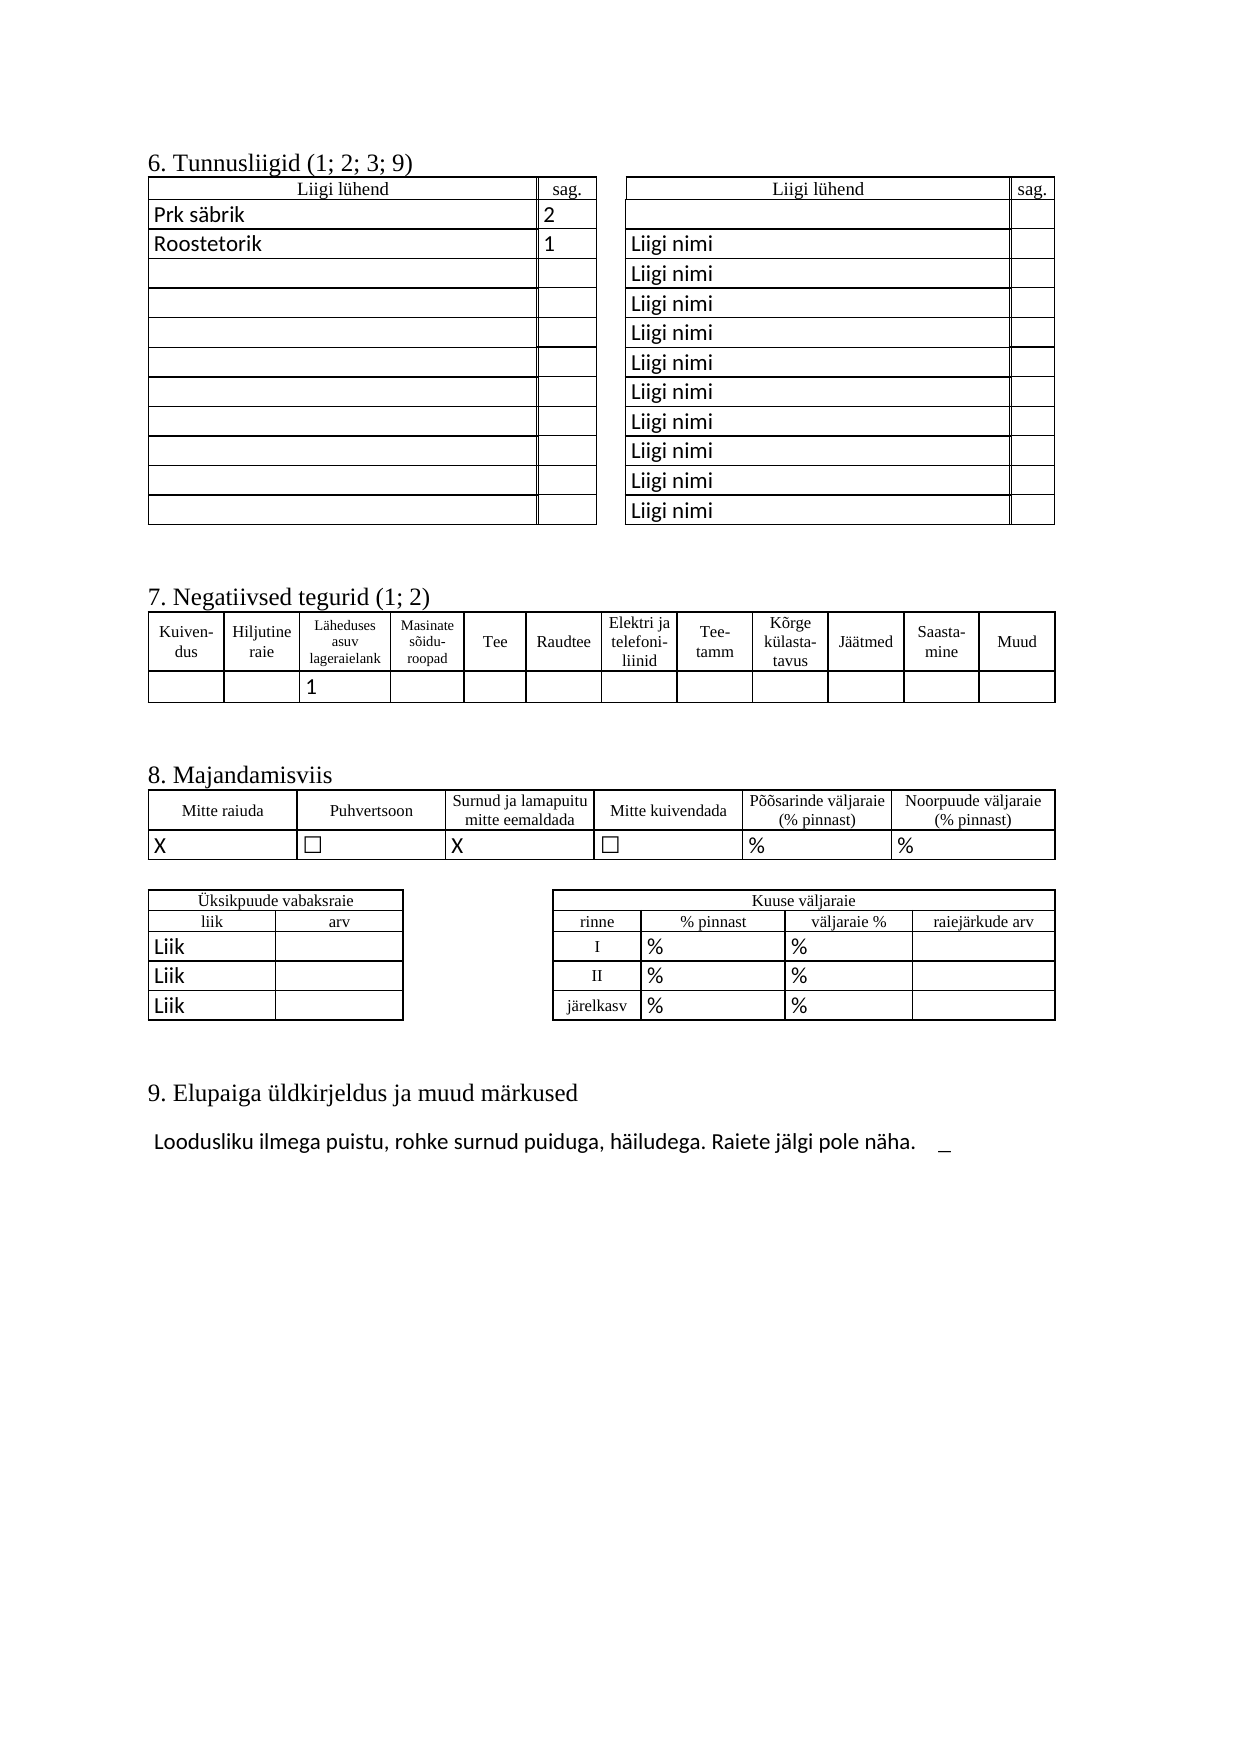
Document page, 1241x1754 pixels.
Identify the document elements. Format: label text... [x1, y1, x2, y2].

table_cell [595, 831, 742, 859]
table_cell [149, 230, 536, 258]
table_cell [1012, 377, 1054, 406]
table_cell [465, 672, 525, 701]
table_cell [753, 672, 827, 701]
table_cell [829, 672, 903, 701]
table_header Saasta-mine [905, 613, 978, 670]
table_cell [905, 672, 978, 701]
table_cell [597, 258, 625, 287]
table_header sag. [1012, 178, 1054, 199]
table_cell [786, 962, 912, 990]
table_cell [913, 962, 1054, 990]
table_header Liigi lühend [149, 178, 536, 199]
table_cell [539, 318, 596, 346]
table_header Tee-tamm [678, 613, 752, 670]
table_header Masinate sõidu-roopad [391, 613, 463, 670]
table_cell [276, 991, 402, 1019]
table_cell [1012, 495, 1054, 524]
table_header Üksikpuude vabaksraie [149, 891, 402, 910]
table_cell [678, 672, 752, 701]
table_cell raiejärkude arv [913, 911, 1054, 931]
table_cell [149, 318, 536, 346]
table_cell [786, 932, 912, 960]
table_header Surnud ja lamapuitu mitte eemaldada [446, 791, 593, 829]
table_header [404, 889, 552, 1019]
table_header Liigi lühend [627, 178, 1009, 199]
table_cell [149, 348, 536, 376]
table_cell liik [149, 911, 275, 931]
table_cell [298, 831, 445, 859]
table_cell [642, 991, 784, 1019]
table_cell [1012, 229, 1054, 258]
table_cell [597, 435, 625, 465]
table_cell [980, 672, 1054, 701]
table_cell [527, 672, 601, 701]
table_cell [786, 991, 912, 1019]
table_cell [446, 831, 593, 859]
table_header Raudtee [527, 613, 601, 670]
table_cell [1012, 466, 1054, 494]
table_cell [149, 437, 536, 465]
table_cell [602, 672, 676, 701]
table_cell [626, 466, 1009, 494]
table_cell rinne [554, 911, 640, 931]
text _ [148, 1126, 1093, 1155]
table_header Kuuse väljaraie [554, 891, 1054, 910]
table_cell [149, 991, 275, 1019]
table_cell [149, 200, 536, 228]
table_cell [539, 259, 596, 287]
table_header Kuiven-dus [149, 613, 223, 670]
table_cell [626, 437, 1009, 465]
table_cell [626, 230, 1009, 258]
table_cell [539, 466, 596, 494]
table_cell [642, 962, 784, 990]
table_cell väljaraie % [786, 911, 912, 931]
table_cell [597, 376, 625, 406]
table_cell [626, 407, 1009, 435]
table_cell arv [276, 911, 402, 931]
table_header Mitte raiuda [149, 791, 296, 829]
table_header Noorpuude väljaraie (% pinnast) [892, 791, 1054, 829]
table_header Elektri ja telefoni-liinid [602, 613, 676, 670]
table_header Hiljutine raie [225, 613, 299, 670]
table_cell [149, 259, 536, 287]
table_cell [149, 932, 275, 960]
table_cell % pinnast [642, 911, 784, 931]
text 6. Tunnusliigid (1; 2; 3; 9) [148, 148, 1093, 176]
table_cell [539, 348, 596, 376]
table_cell [149, 496, 536, 524]
table_header Muud [980, 613, 1054, 670]
table_cell [276, 932, 402, 960]
table_cell [913, 991, 1054, 1019]
table_header Läheduses asuv lageraielank [300, 613, 390, 670]
table_cell [743, 831, 891, 859]
table_cell [149, 831, 296, 859]
table_cell [626, 496, 1009, 524]
table_cell [1012, 436, 1054, 465]
table_cell [1012, 348, 1054, 376]
table_cell [149, 962, 275, 990]
table_cell [597, 199, 625, 228]
table_cell [626, 289, 1009, 317]
table_cell [1012, 259, 1054, 287]
table_cell [626, 318, 1009, 346]
table_header Tee [465, 613, 525, 670]
table_cell [626, 200, 1009, 228]
table_cell [597, 465, 625, 494]
text 8. Majandamisviis [148, 761, 1093, 789]
table_cell [539, 229, 596, 258]
table_cell [276, 962, 402, 990]
table_cell II [554, 962, 640, 990]
table_cell [1012, 200, 1054, 228]
table_cell [626, 378, 1009, 406]
table_cell [149, 289, 536, 317]
table_cell [149, 672, 223, 701]
table_cell [1012, 318, 1054, 346]
table_cell [539, 407, 596, 435]
table_cell [597, 494, 625, 524]
table_cell [626, 348, 1009, 376]
table_cell [597, 346, 625, 376]
table_cell [597, 317, 625, 346]
table_cell [597, 287, 625, 317]
table_cell [913, 932, 1054, 960]
table_header Jäätmed [829, 613, 903, 670]
table_cell [597, 406, 625, 435]
table_cell [539, 200, 596, 228]
table_cell [539, 495, 596, 524]
table_cell [1012, 288, 1054, 317]
table_cell [149, 407, 536, 435]
table_cell [1012, 407, 1054, 435]
table_cell [626, 259, 1009, 287]
text 7. Negatiivsed tegurid (1; 2) [148, 582, 1093, 611]
table_cell [539, 288, 596, 317]
table_cell [892, 831, 1054, 859]
table_header Põõsarinde väljaraie (% pinnast) [743, 791, 891, 829]
table_cell järelkasv [554, 991, 640, 1019]
table_cell I [554, 932, 640, 960]
table_cell [597, 228, 625, 258]
table_cell [391, 672, 463, 701]
table_cell [642, 932, 784, 960]
table_header Puhvertsoon [298, 791, 445, 829]
table_cell [149, 466, 536, 494]
table_header Kõrge külasta-tavus [753, 613, 827, 670]
table_header sag. [539, 178, 596, 199]
text 9. Elupaiga üldkirjeldus ja muud märkused [148, 1078, 1093, 1107]
table_header [597, 176, 626, 199]
table_cell [300, 672, 390, 701]
table_cell [149, 378, 536, 406]
table_header Mitte kuivendada [595, 791, 742, 829]
table_cell [539, 377, 596, 406]
table_cell [539, 436, 596, 465]
table_cell [225, 672, 299, 701]
